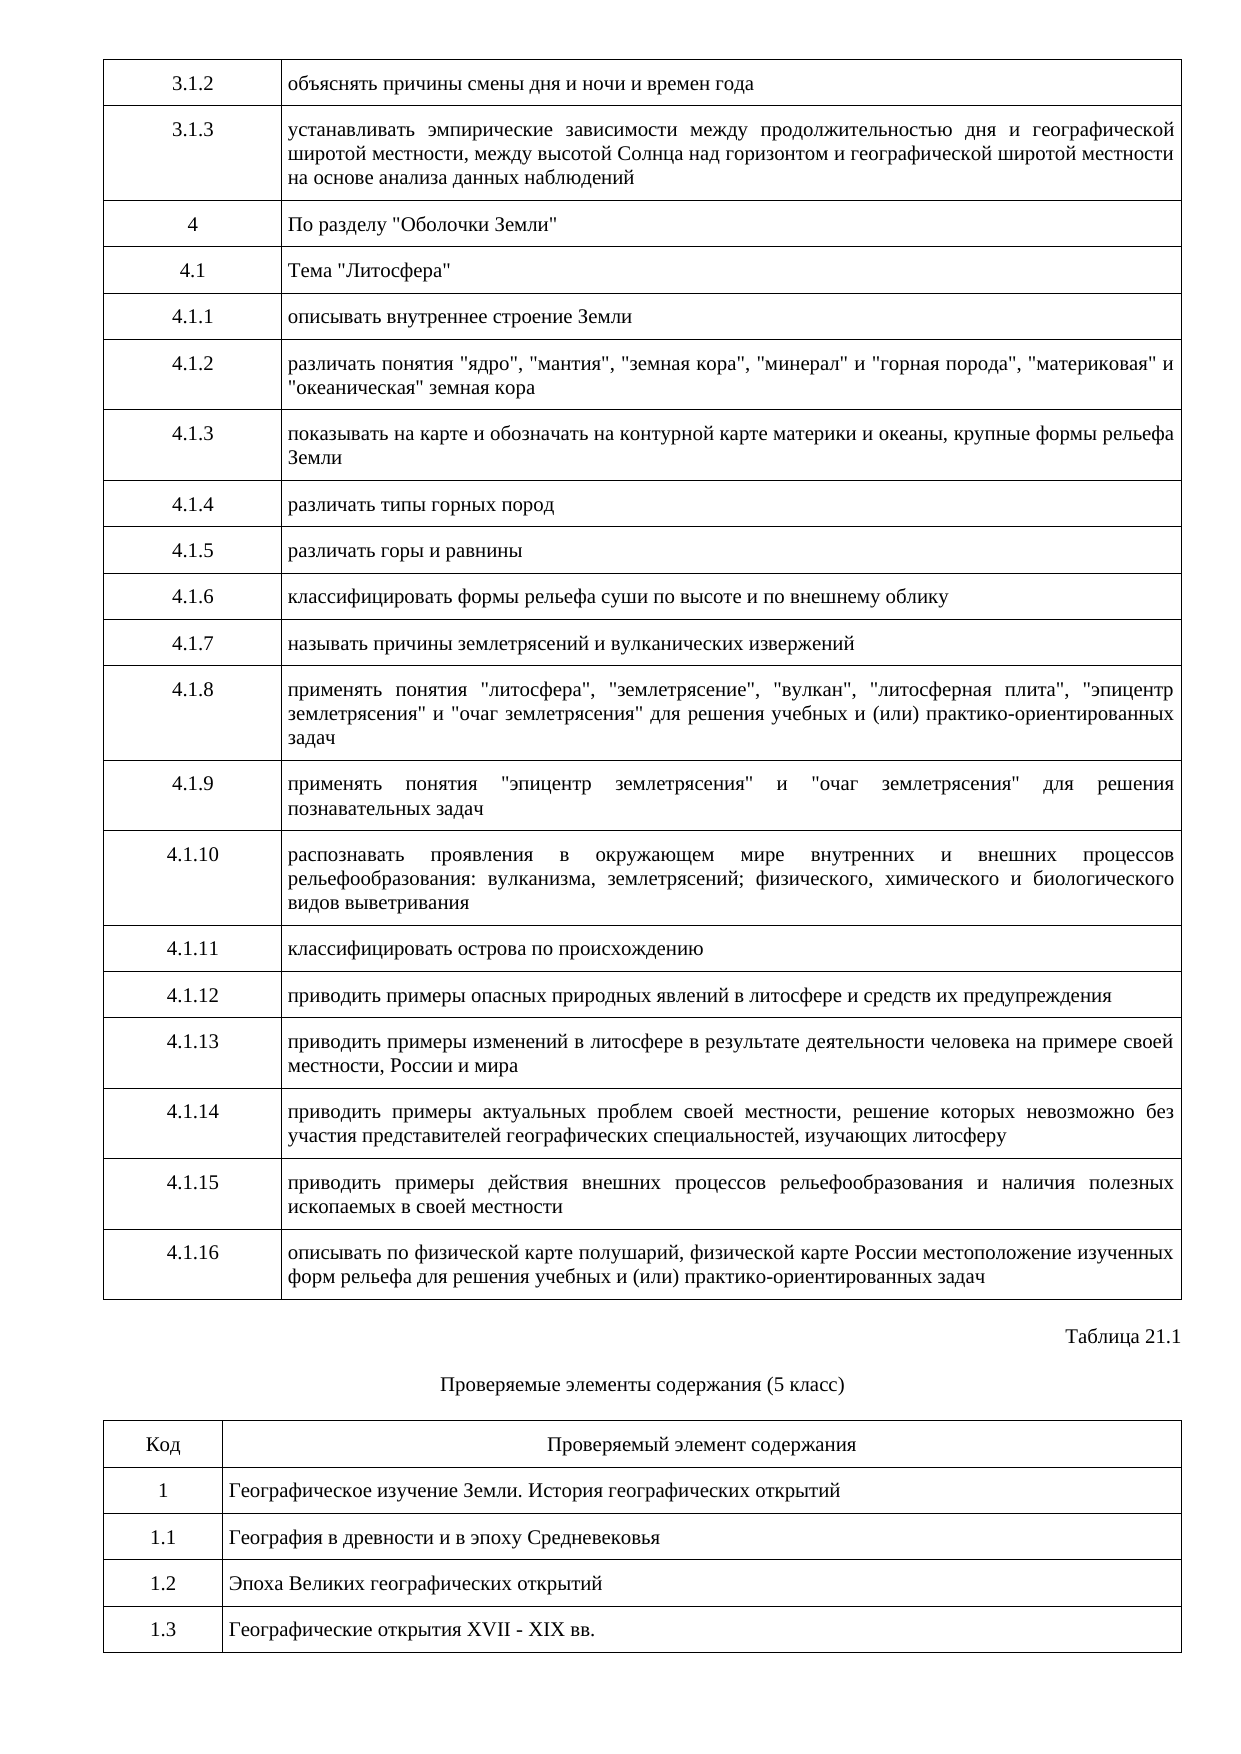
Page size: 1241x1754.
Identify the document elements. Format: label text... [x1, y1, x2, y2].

table_cell Эпоха Великих географических открытий [223, 1560, 1181, 1606]
table_cell 1.3 [104, 1607, 222, 1652]
table_cell По разделу "Оболочки Земли" [282, 201, 1181, 246]
table_cell 4.1.11 [104, 926, 281, 971]
table_cell Тема "Литосфера" [282, 247, 1181, 293]
table_cell Географические открытия XVII - XIX вв. [223, 1607, 1181, 1652]
table_cell 4.1.8 [104, 666, 281, 760]
text Таблица 21.1 [103, 1324, 1181, 1348]
table_cell 3.1.2 [104, 60, 281, 105]
table_cell 4 [104, 201, 281, 246]
table_cell 1.1 [104, 1514, 222, 1559]
table_cell распознавать проявления в окружающем мире внутренних и внешних процессов рельефообразования: вулканизма, землетрясений; физического, химического и биологического видов выветривания [282, 831, 1181, 924]
table_cell 4.1.6 [104, 574, 281, 619]
table_cell 4.1.10 [104, 831, 281, 924]
table_cell различать понятия "ядро", "мантия", "земная кора", "минерал" и "горная порода", "материковая" и "океаническая" земная кора [282, 340, 1181, 409]
table_cell Географическое изучение Земли. История географических открытий [223, 1468, 1181, 1513]
table_cell называть причины землетрясений и вулканических извержений [282, 620, 1181, 665]
table_cell приводить примеры актуальных проблем своей местности, решение которых невозможно без участия представителей географических специальностей, изучающих литосферу [282, 1089, 1181, 1158]
table_cell показывать на карте и обозначать на контурной карте материки и океаны, крупные формы рельефа Земли [282, 410, 1181, 480]
table_cell 4.1.5 [104, 527, 281, 572]
table_cell 4.1.13 [104, 1018, 281, 1088]
table_cell 1 [104, 1468, 222, 1513]
table_cell 4.1.1 [104, 294, 281, 339]
table_cell 4.1.9 [104, 761, 281, 830]
table_cell приводить примеры опасных природных явлений в литосфере и средств их предупреждения [282, 972, 1181, 1017]
table_cell 4.1.12 [104, 972, 281, 1017]
table_cell 4.1 [104, 247, 281, 293]
text Проверяемые элементы содержания (5 класс) [103, 1372, 1181, 1396]
table_cell описывать внутреннее строение Земли [282, 294, 1181, 339]
table_cell 4.1.4 [104, 481, 281, 526]
table_cell описывать по физической карте полушарий, физической карте России местоположение изученных форм рельефа для решения учебных и (или) практико-ориентированных задач [282, 1230, 1181, 1299]
table_cell устанавливать эмпирические зависимости между продолжительностью дня и географической широтой местности, между высотой Солнца над горизонтом и географической широтой местности на основе анализа данных наблюдений [282, 106, 1181, 200]
table_cell 4.1.16 [104, 1230, 281, 1299]
table_cell приводить примеры изменений в литосфере в результате деятельности человека на примере своей местности, России и мира [282, 1018, 1181, 1088]
table_cell 4.1.15 [104, 1159, 281, 1228]
table_cell 1.2 [104, 1560, 222, 1606]
table_cell классифицировать острова по происхождению [282, 926, 1181, 971]
table_cell География в древности и в эпоху Средневековья [223, 1514, 1181, 1559]
table_cell различать горы и равнины [282, 527, 1181, 572]
table_cell различать типы горных пород [282, 481, 1181, 526]
table_header Код [104, 1421, 222, 1467]
table_cell приводить примеры действия внешних процессов рельефообразования и наличия полезных ископаемых в своей местности [282, 1159, 1181, 1228]
table_cell 4.1.7 [104, 620, 281, 665]
table_cell 4.1.3 [104, 410, 281, 480]
table_cell 3.1.3 [104, 106, 281, 200]
table_cell применять понятия "эпицентр землетрясения" и "очаг землетрясения" для решения познавательных задач [282, 761, 1181, 830]
table_cell применять понятия "литосфера", "землетрясение", "вулкан", "литосферная плита", "эпицентр землетрясения" и "очаг землетрясения" для решения учебных и (или) практико-ориентированных задач [282, 666, 1181, 760]
table_cell 4.1.2 [104, 340, 281, 409]
table_cell объяснять причины смены дня и ночи и времен года [282, 60, 1181, 105]
table_header Проверяемый элемент содержания [223, 1421, 1181, 1467]
table_cell 4.1.14 [104, 1089, 281, 1158]
table_cell классифицировать формы рельефа суши по высоте и по внешнему облику [282, 574, 1181, 619]
